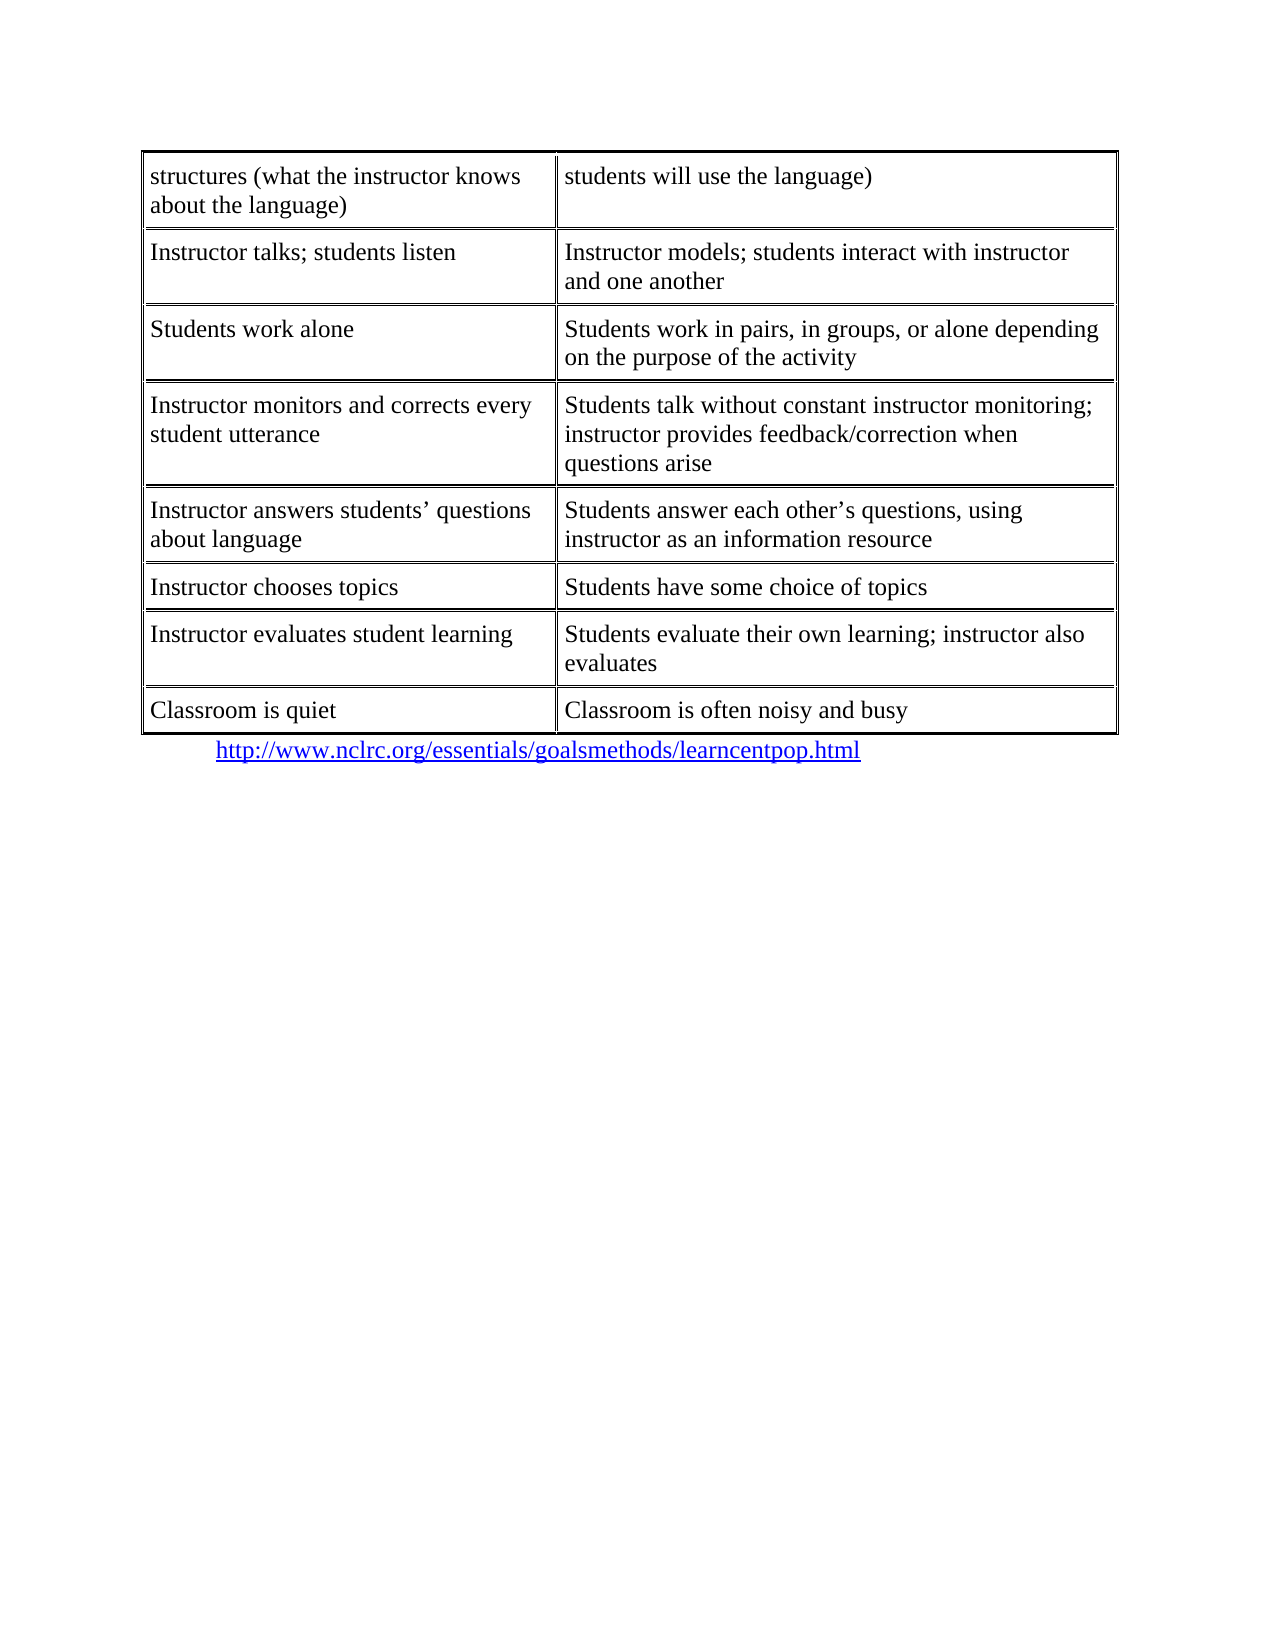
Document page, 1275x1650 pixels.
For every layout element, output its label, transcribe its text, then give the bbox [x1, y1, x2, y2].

table_cell Classroom is quiet [144, 685, 557, 732]
table_cell Instructor answers students’ questions about language [144, 484, 555, 561]
list http://www.nclrc.org/essentials/goalsmethods/learncentpop.html [216, 735, 1125, 764]
table_cell Students work in pairs, in groups, or alone depending on the purpose of the activity [557, 303, 1117, 379]
table_cell Instructor chooses topics [142, 561, 557, 608]
table_cell Instructor talks; students listen [144, 226, 555, 303]
table_cell Students talk without constant instructor monitoring; instructor provides feedback/correction when questions arise [558, 379, 1116, 484]
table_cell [144, 153, 557, 226]
table_cell Instructor evaluates student learning [144, 608, 555, 684]
table_cell Students have some choice of topics [557, 561, 1117, 608]
table_cell Students evaluate their own learning; instructor also evaluates [558, 608, 1116, 684]
table_cell Classroom is often noisy and busy [557, 685, 1116, 732]
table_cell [557, 153, 1116, 226]
table_cell Students work alone [142, 303, 557, 379]
table_cell Instructor monitors and corrects every student utterance [144, 379, 555, 484]
table_cell Instructor models; students interact with instructor and one another [558, 226, 1116, 303]
table_cell Students answer each other’s questions, using instructor as an information resource [558, 484, 1116, 561]
